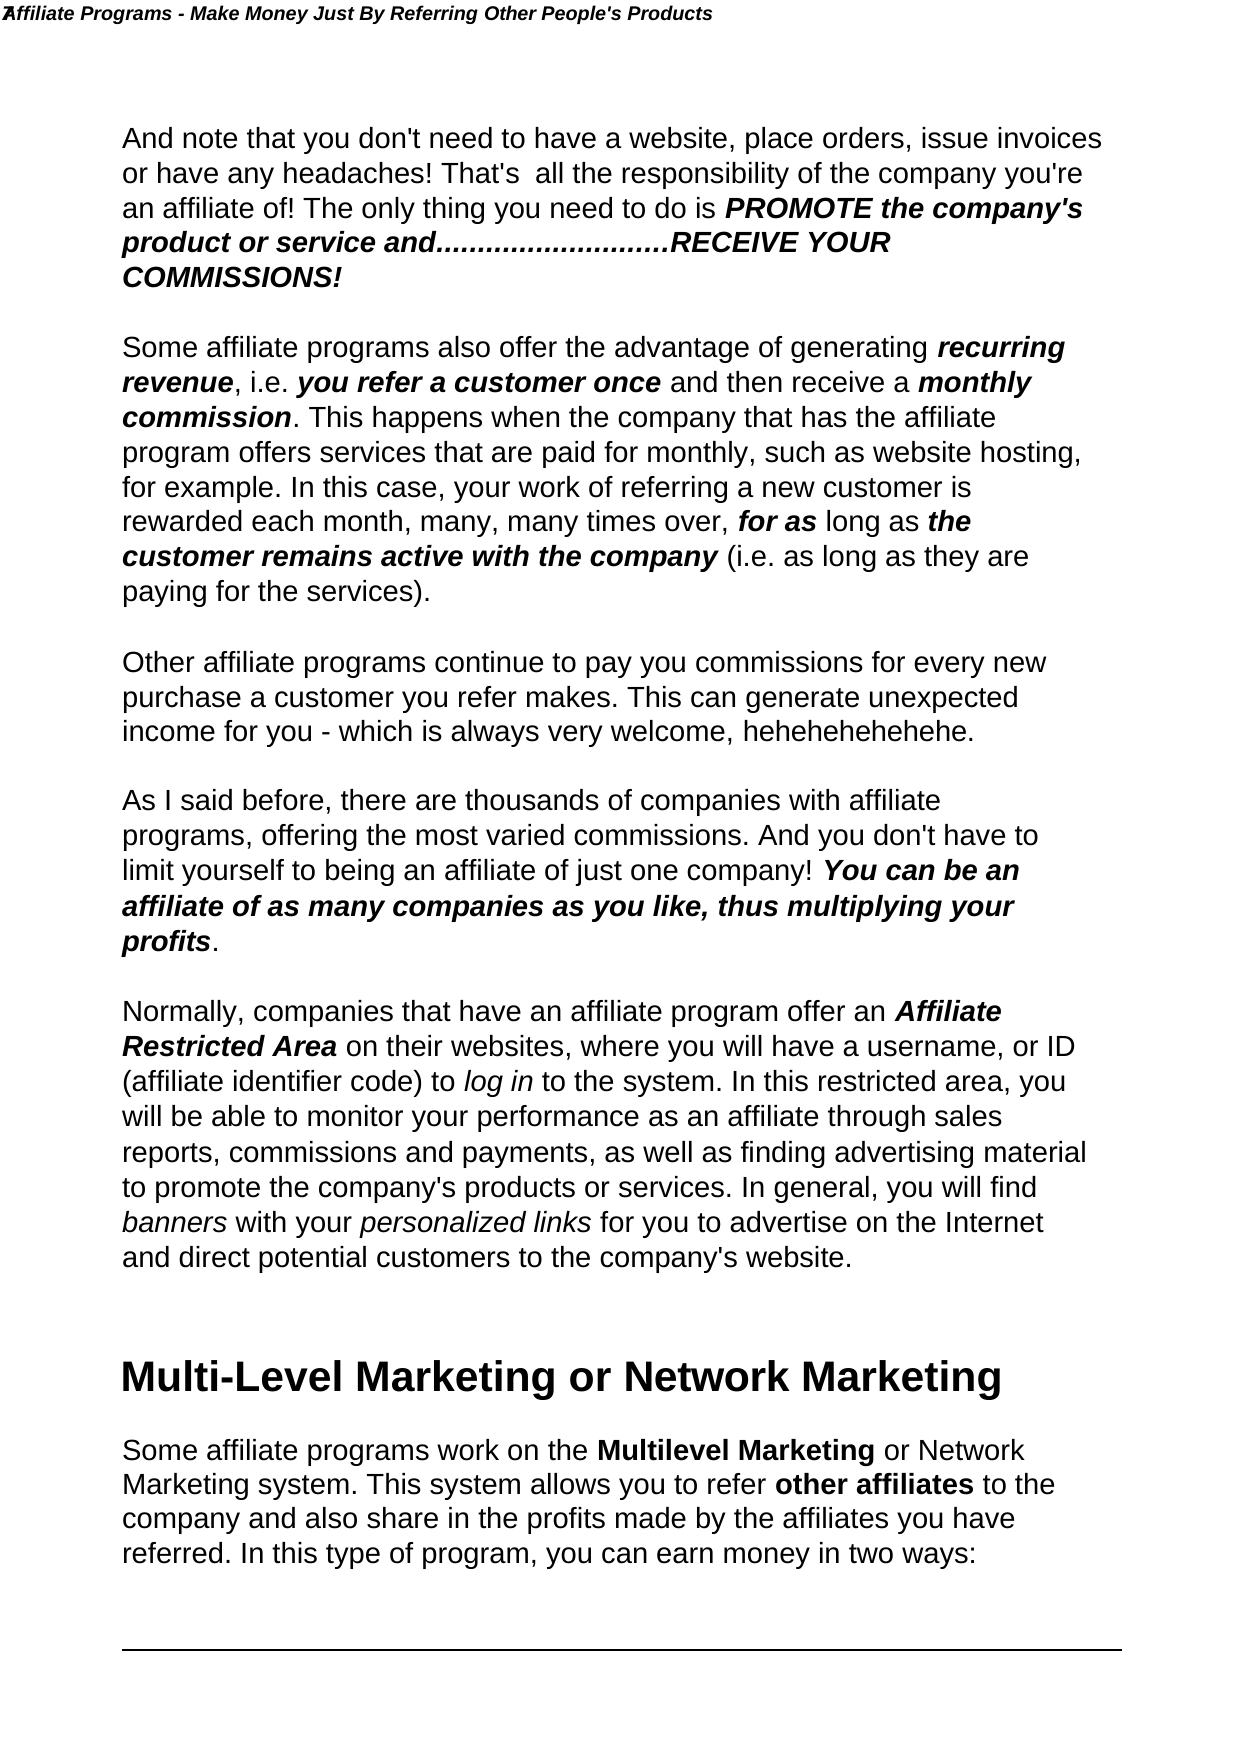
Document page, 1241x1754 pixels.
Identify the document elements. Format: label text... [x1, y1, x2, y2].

text Normally, companies that have an affiliate program offer an Affiliate Restricted Area on their websites, where you will have a username, or ID (affiliate identifier code) to log in to the system. In this restricted area, you will be able to monitor your performance as an affiliate through sales reports, commissions and payments, as well as finding advertising material to promote the company's products or services. In general, you will find banners with your personalized links for you to advertise on the Internet and direct potential customers to the company's website. [122, 994, 1090, 1274]
text Some affiliate programs work on the Multilevel Marketing or Network Marketing system. This system allows you to refer other affiliates to the company and also share in the profits made by the affiliates you have referred. In this type of program, you can earn money in two ways: [122, 1433, 1077, 1569]
text And note that you don't need to have a website, place orders, issue invoices or have any headaches! That's all the responsibility of the company you're an affiliate of! The only thing you need to do is PROMOTE the company's product or service and RECEIVE YOUR COMMISSIONS! [122, 121, 1105, 294]
text Some affiliate programs also offer the advantage of generating recurring revenue, i.e. you refer a customer once and then receive a monthly commission. This happens when the company that has the affiliate program offers services that are paid for monthly, such as website hosting, for example. In this case, your work of referring a new customer is rewarded each month, many, many times over, for as long as the customer remains active with the company (i.e. as long as they are paying for the services). [122, 331, 1099, 608]
text Other affiliate programs continue to pay you commissions for every new purchase a customer you refer makes. This can generate unexpected income for you - which is always very welcome, hehehehehehehe. [122, 645, 1105, 747]
text As I said before, there are thousands of companies with affiliate programs, offering the most varied commissions. And you don't have to limit yourself to being an affiliate of just one company! You can be an affiliate of as many companies as you like, thus multiplying your profits. [122, 783, 1077, 957]
subtitle Multi-Level Marketing or Network Marketing [120, 1352, 1240, 1401]
